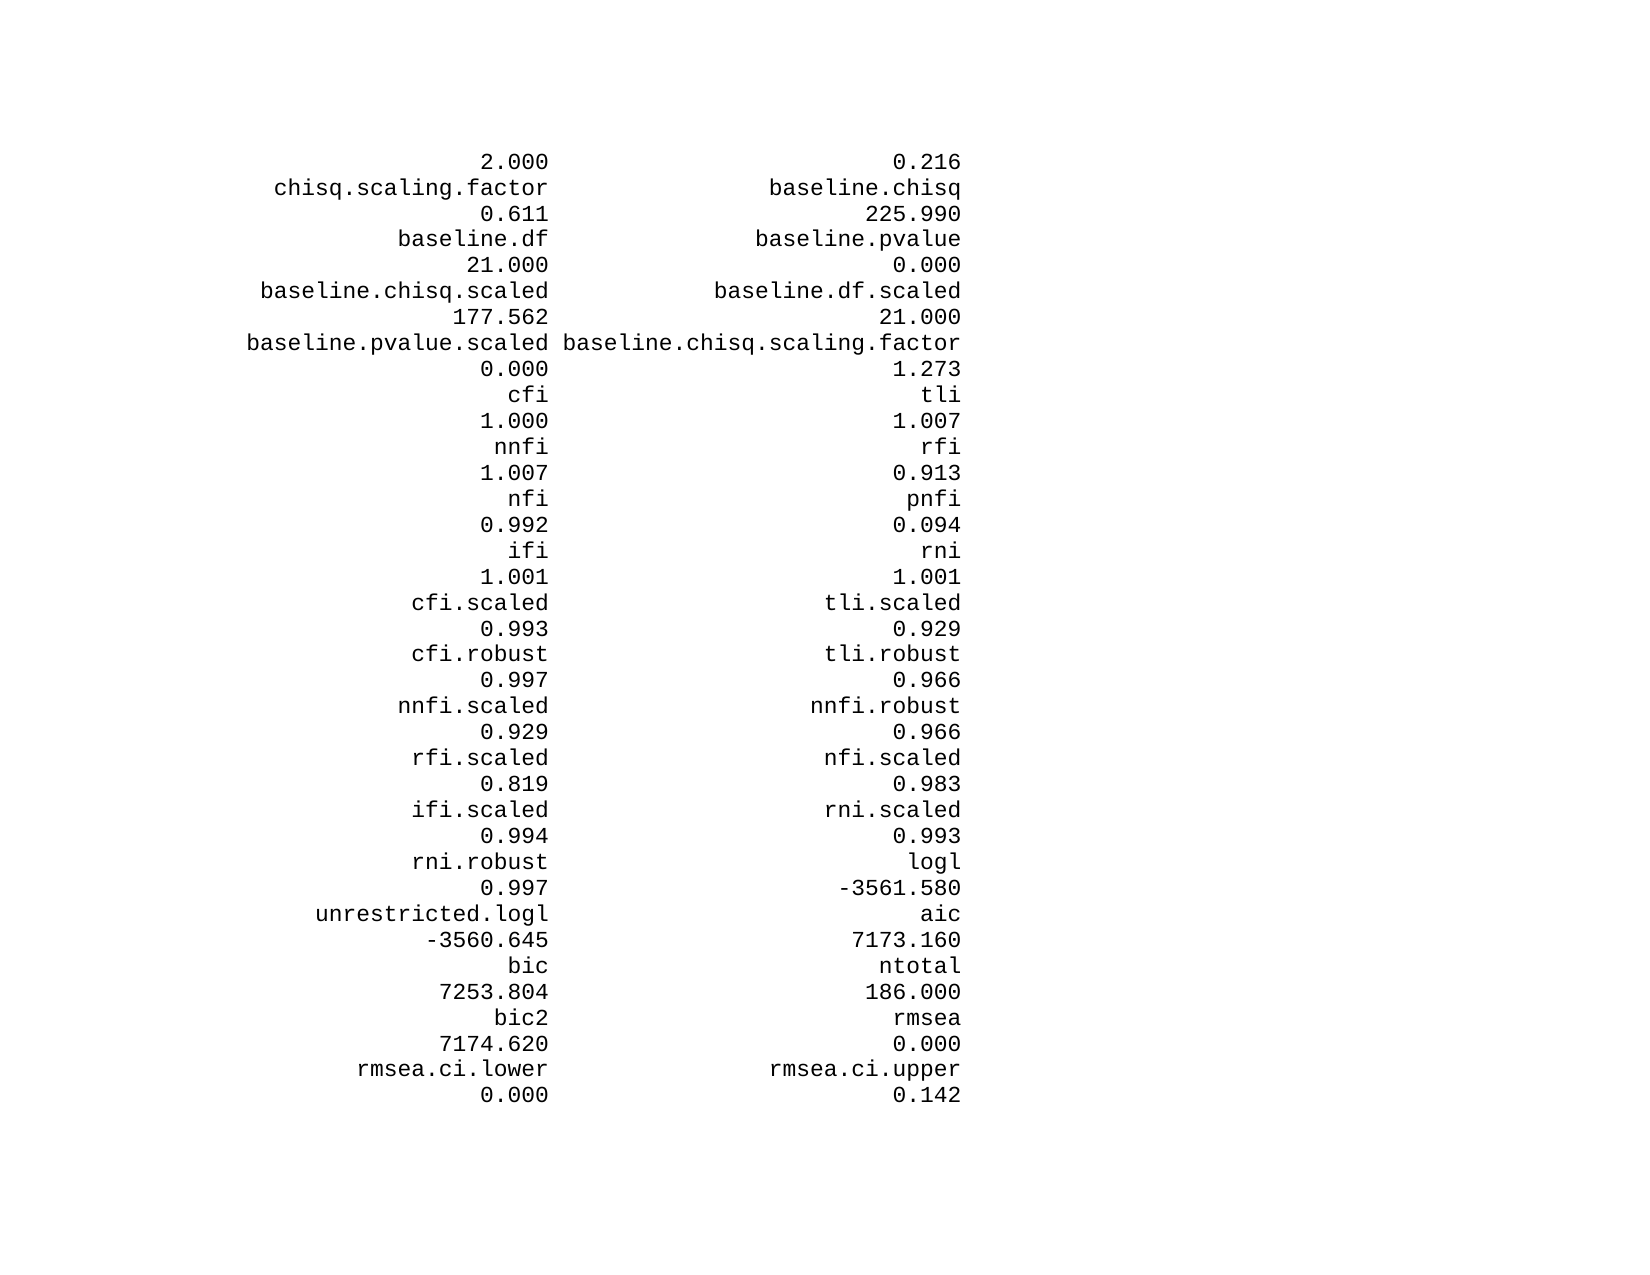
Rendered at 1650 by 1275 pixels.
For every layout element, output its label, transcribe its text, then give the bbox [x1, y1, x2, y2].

text chisq.scaling.factor baseline.chisq [150, 176, 1500, 202]
text 0.993 0.929 [150, 617, 1500, 643]
text rmsea.ci.lower rmsea.ci.upper [150, 1058, 1500, 1084]
text 1.007 0.913 [150, 461, 1500, 487]
text 0.819 0.983 [150, 772, 1500, 798]
text bic ntotal [150, 954, 1500, 980]
text baseline.chisq.scaled baseline.df.scaled [150, 280, 1500, 306]
text nfi pnfi [150, 487, 1500, 513]
text 0.611 225.990 [150, 202, 1500, 228]
text cfi.robust tli.robust [150, 643, 1500, 669]
text 7174.620 0.000 [150, 1032, 1500, 1058]
text 0.997 0.966 [150, 669, 1500, 695]
text 7253.804 186.000 [150, 980, 1500, 1006]
text 0.997 -3561.580 [150, 876, 1500, 902]
text 21.000 0.000 [150, 254, 1500, 280]
text nnfi rfi [150, 435, 1500, 461]
text 0.929 0.966 [150, 721, 1500, 747]
text baseline.df baseline.pvalue [150, 228, 1500, 254]
text 2.000 0.216 [150, 150, 1500, 176]
text nnfi.scaled nnfi.robust [150, 695, 1500, 721]
text cfi tli [150, 383, 1500, 409]
text 1.000 1.007 [150, 409, 1500, 435]
text 0.000 0.142 [150, 1084, 1500, 1110]
text 177.562 21.000 [150, 306, 1500, 332]
text ifi.scaled rni.scaled [150, 798, 1500, 824]
text rfi.scaled nfi.scaled [150, 747, 1500, 772]
text cfi.scaled tli.scaled [150, 591, 1500, 617]
text rni.robust logl [150, 850, 1500, 876]
text bic2 rmsea [150, 1006, 1500, 1032]
text 0.992 0.094 [150, 513, 1500, 539]
text 0.000 1.273 [150, 357, 1500, 383]
text baseline.pvalue.scaled baseline.chisq.scaling.factor [150, 332, 1500, 357]
text ifi rni [150, 539, 1500, 565]
text unrestricted.logl aic [150, 902, 1500, 928]
text -3560.645 7173.160 [150, 928, 1500, 954]
text 0.994 0.993 [150, 824, 1500, 850]
text 1.001 1.001 [150, 565, 1500, 591]
